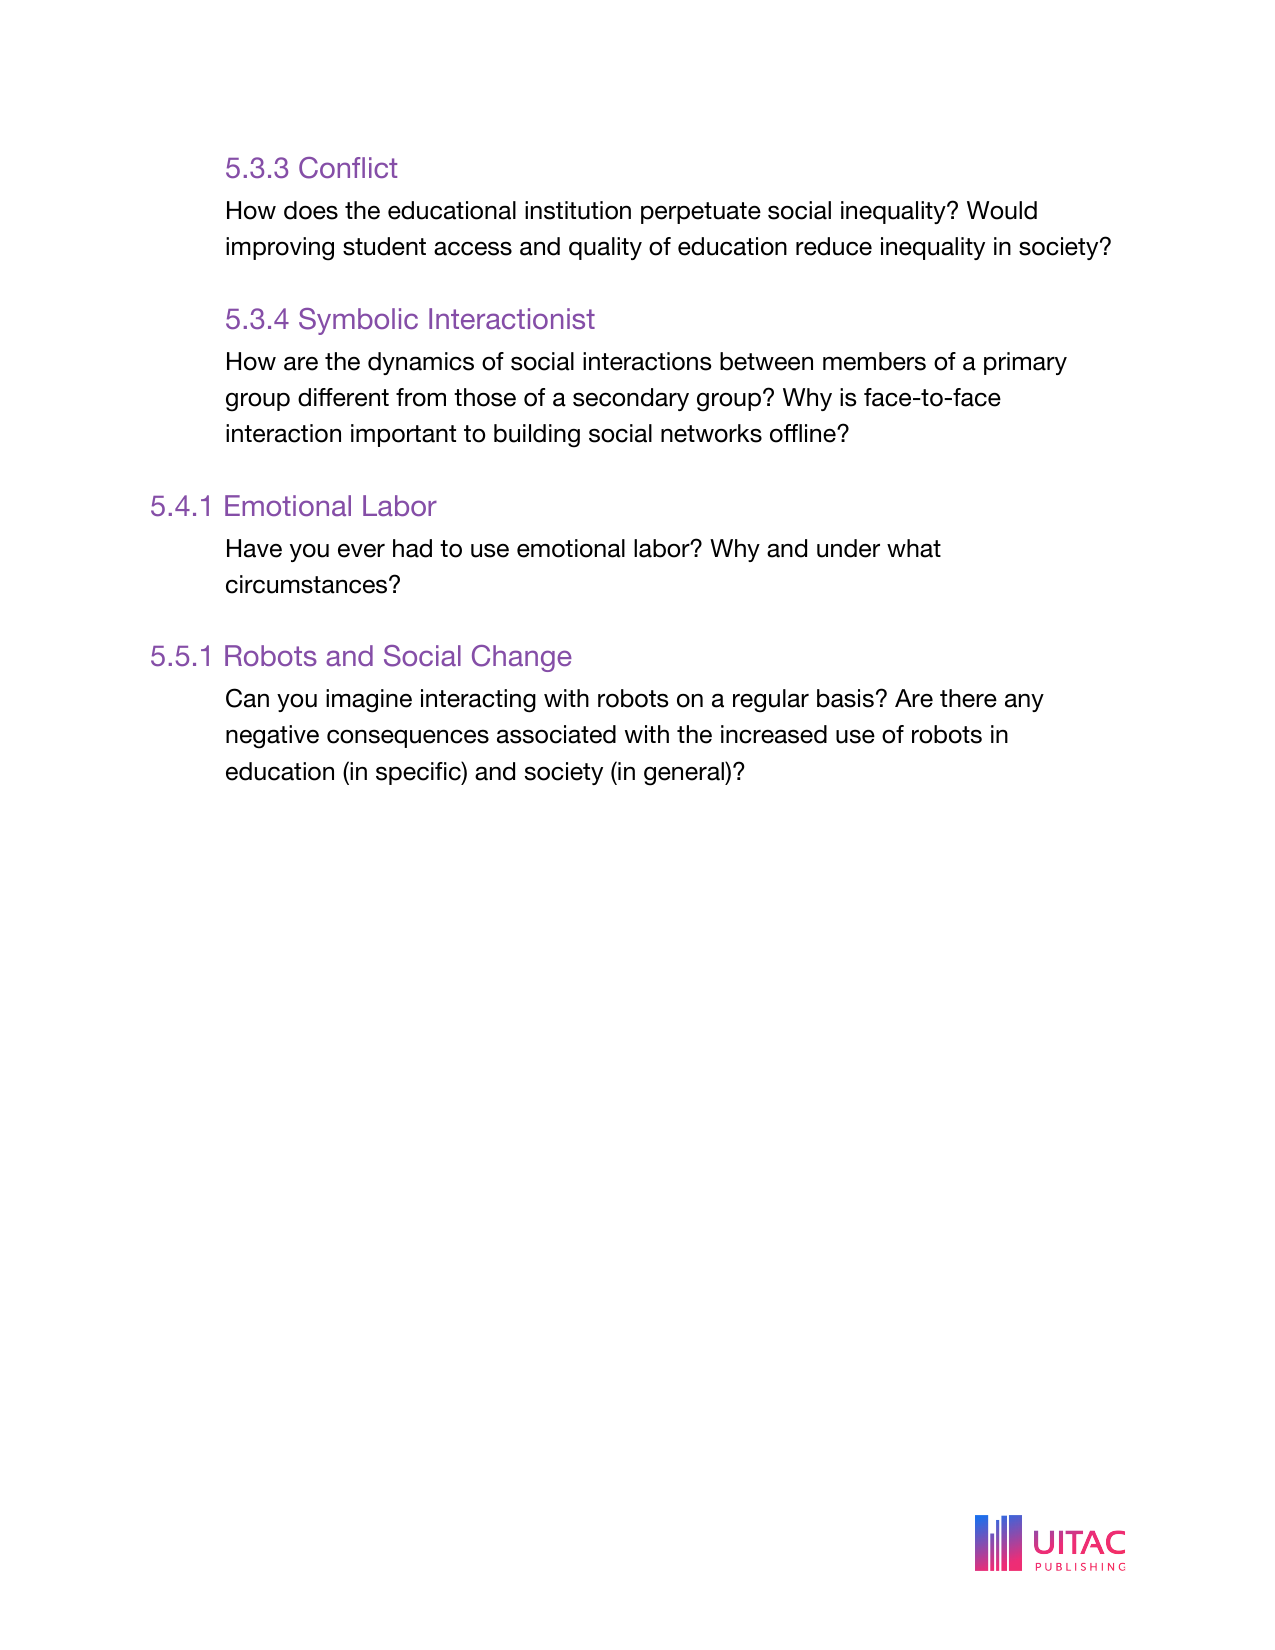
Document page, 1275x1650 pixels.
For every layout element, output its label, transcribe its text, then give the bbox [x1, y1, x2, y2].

text How does the educational institution perpetuate social inequality? Would improving student access and quality of education reduce inequality in society? [225, 195, 1125, 263]
picture [975, 1515, 1125, 1571]
text How are the dynamics of social interactions between members of a primary group different from those of a secondary group? Why is face-to-face interaction important to building social networks offline? [225, 346, 1125, 449]
subtitle 5.3.4 Symbolic Interactionist [150, 301, 1125, 337]
subtitle 5.5.1 Robots and Social Change [150, 638, 1125, 675]
text Have you ever had to use emotional labor? Why and under what circumstances? [225, 533, 1125, 600]
subtitle 5.3.3 Conflict [150, 150, 1125, 187]
text Can you imagine interacting with robots on a regular basis? Are there any negative consequences associated with the increased use of robots in education (in specific) and society (in general)? [225, 683, 1125, 787]
subtitle 5.4.1 Emotional Labor [150, 488, 1125, 524]
